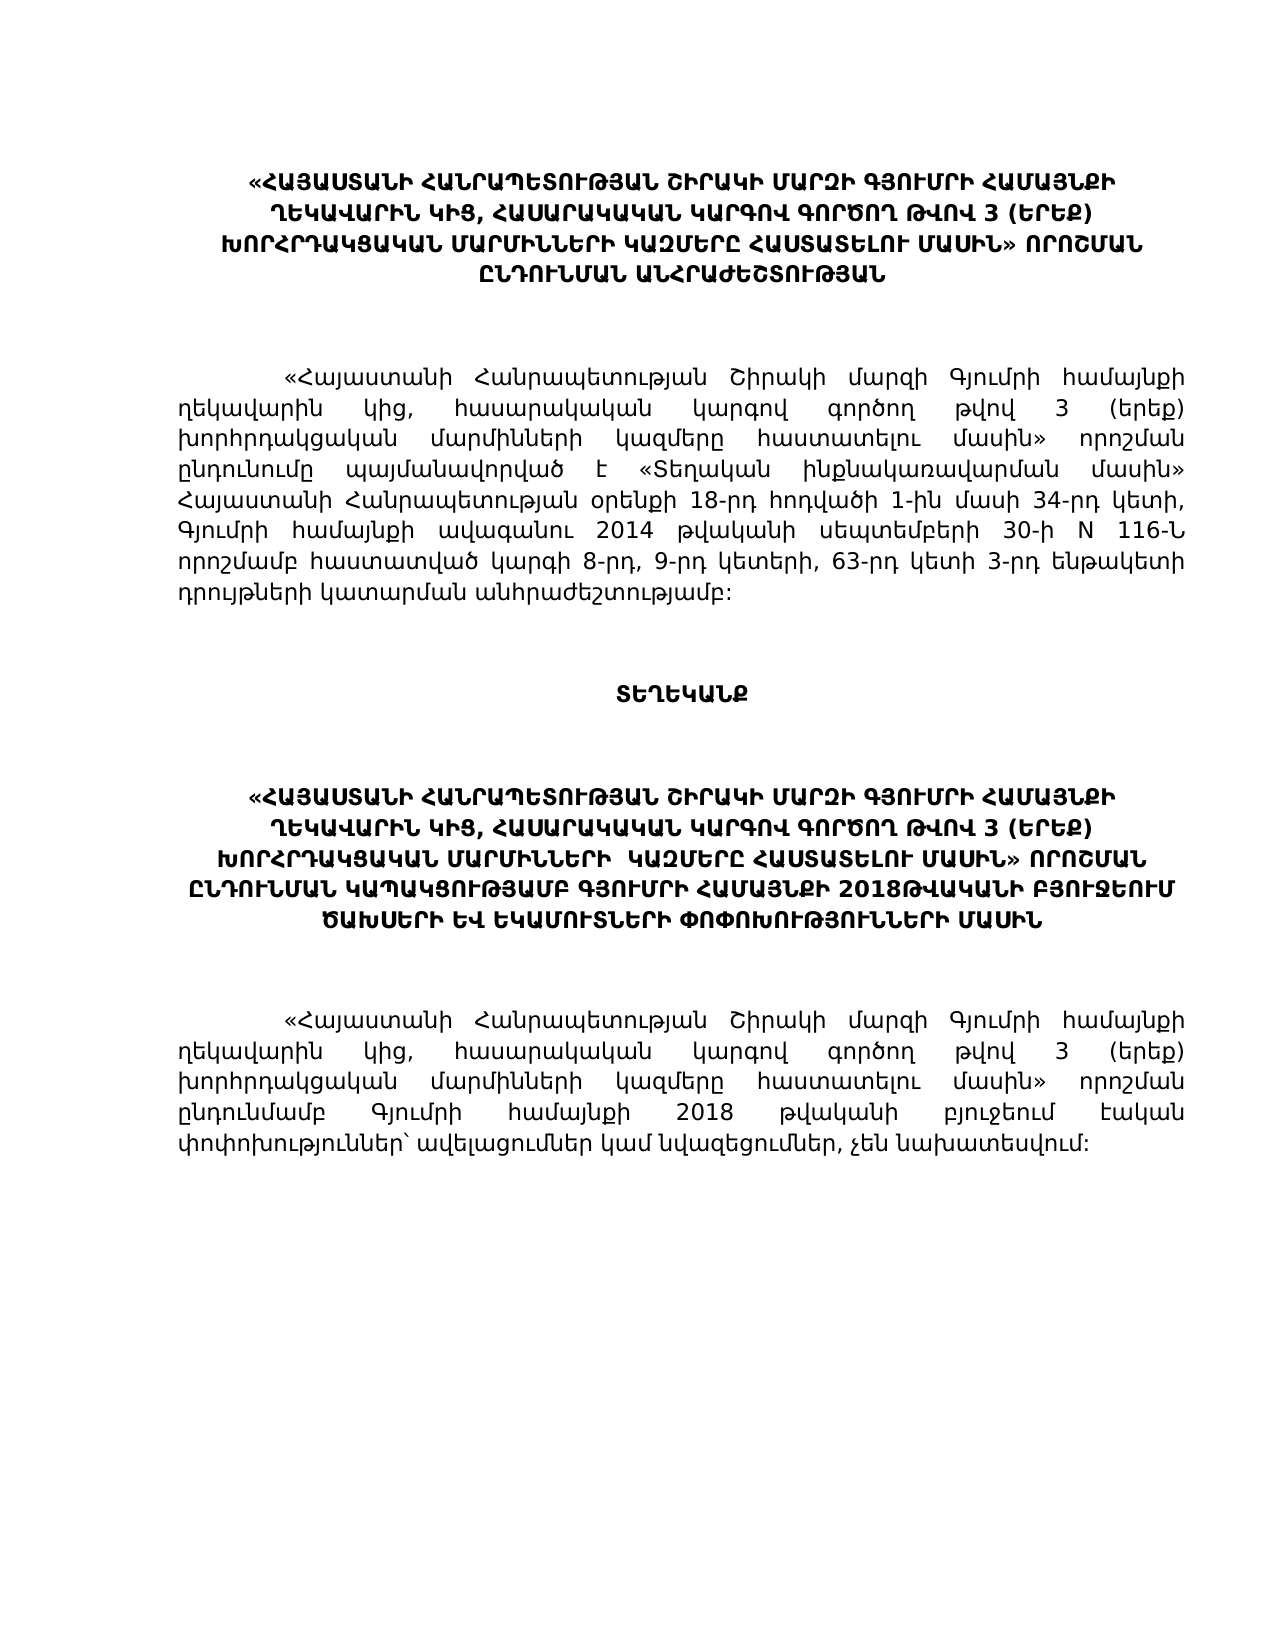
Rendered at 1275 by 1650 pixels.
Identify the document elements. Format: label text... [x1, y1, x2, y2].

text ՏԵՂԵԿԱՆՔ [177, 682, 1186, 708]
text «Հայաստանի Հանրապետության Շիրակի մարզի Գյումրի համայնքի ղեկավարին կից, հասարակական կարգով գործող թվով 3 (երեք) խորհրդակցական մարմինների կազմերը հաստատելու մասին» որոշման ընդունումը պայմանավորված է «Տեղական ինքնակառավարման մասին» Հայաստանի Հանրապետության օրենքի 18-րդ հոդվածի 1-ին մասի 34-րդ կետի, Գյումրի համայնքի ավագանու 2014 թվականի սեպտեմբերի 30-ի N 116-Ն որոշմամբ հաստատված կարգի 8-րդ, 9-րդ կետերի, 63-րդ կետի 3-րդ ենթակետի դրույթների կատարման անհրաժեշտությամբ: [177, 364, 1186, 605]
text «ՀԱՅԱՍՏԱՆԻ ՀԱՆՐԱՊԵՏՈՒԹՅԱՆ ՇԻՐԱԿԻ ՄԱՐԶԻ ԳՅՈՒՄՐԻ ՀԱՄԱՅՆՔԻ ՂԵԿԱՎԱՐԻՆ ԿԻՑ, ՀԱՍԱՐԱԿԱԿԱՆ ԿԱՐԳՈՎ ԳՈՐԾՈՂ ԹՎՈՎ 3 (ԵՐԵՔ) ԽՈՐՀՐԴԱԿՑԱԿԱՆ ՄԱՐՄԻՆՆԵՐԻ ԿԱԶՄԵՐԸ ՀԱՍՏԱՏԵԼՈՒ ՄԱՍԻՆ» ՈՐՈՇՄԱՆ ԸՆԴՈՒՆՄԱՆ ԱՆՀՐԱԺԵՇՏՈՒԹՅԱՆ [177, 169, 1186, 288]
text «ՀԱՅԱՍՏԱՆԻ ՀԱՆՐԱՊԵՏՈՒԹՅԱՆ ՇԻՐԱԿԻ ՄԱՐԶԻ ԳՅՈՒՄՐԻ ՀԱՄԱՅՆՔԻ ՂԵԿԱՎԱՐԻՆ ԿԻՑ, ՀԱՍԱՐԱԿԱԿԱՆ ԿԱՐԳՈՎ ԳՈՐԾՈՂ ԹՎՈՎ 3 (ԵՐԵՔ) ԽՈՐՀՐԴԱԿՑԱԿԱՆ ՄԱՐՄԻՆՆԵՐԻ ԿԱԶՄԵՐԸ ՀԱՍՏԱՏԵԼՈՒ ՄԱՍԻՆ» ՈՐՈՇՄԱՆ ԸՆԴՈՒՆՄԱՆ ԿԱՊԱԿՑՈՒԹՅԱՄԲ ԳՅՈՒՄՐԻ ՀԱՄԱՅՆՔԻ 2018ԹՎԱԿԱՆԻ ԲՅՈՒՋԵՈՒՄ ԾԱԽՍԵՐԻ ԵՎ ԵԿԱՄՈՒՏՆԵՐԻ ՓՈՓՈԽՈՒԹՅՈՒՆՆԵՐԻ ՄԱՍԻՆ [177, 784, 1186, 934]
text «Հայաստանի Հանրապետության Շիրակի մարզի Գյումրի համայնքի ղեկավարին կից, հասարակական կարգով գործող թվով 3 (երեք) խորհրդակցական մարմինների կազմերը հաստատելու մասին» որոշման ընդունմամբ Գյումրի համայնքի 2018 թվականի բյուջեում էական փոփոխություններ՝ ավելացումներ կամ նվազեցումներ, չեն նախատեսվում: [177, 1007, 1186, 1156]
